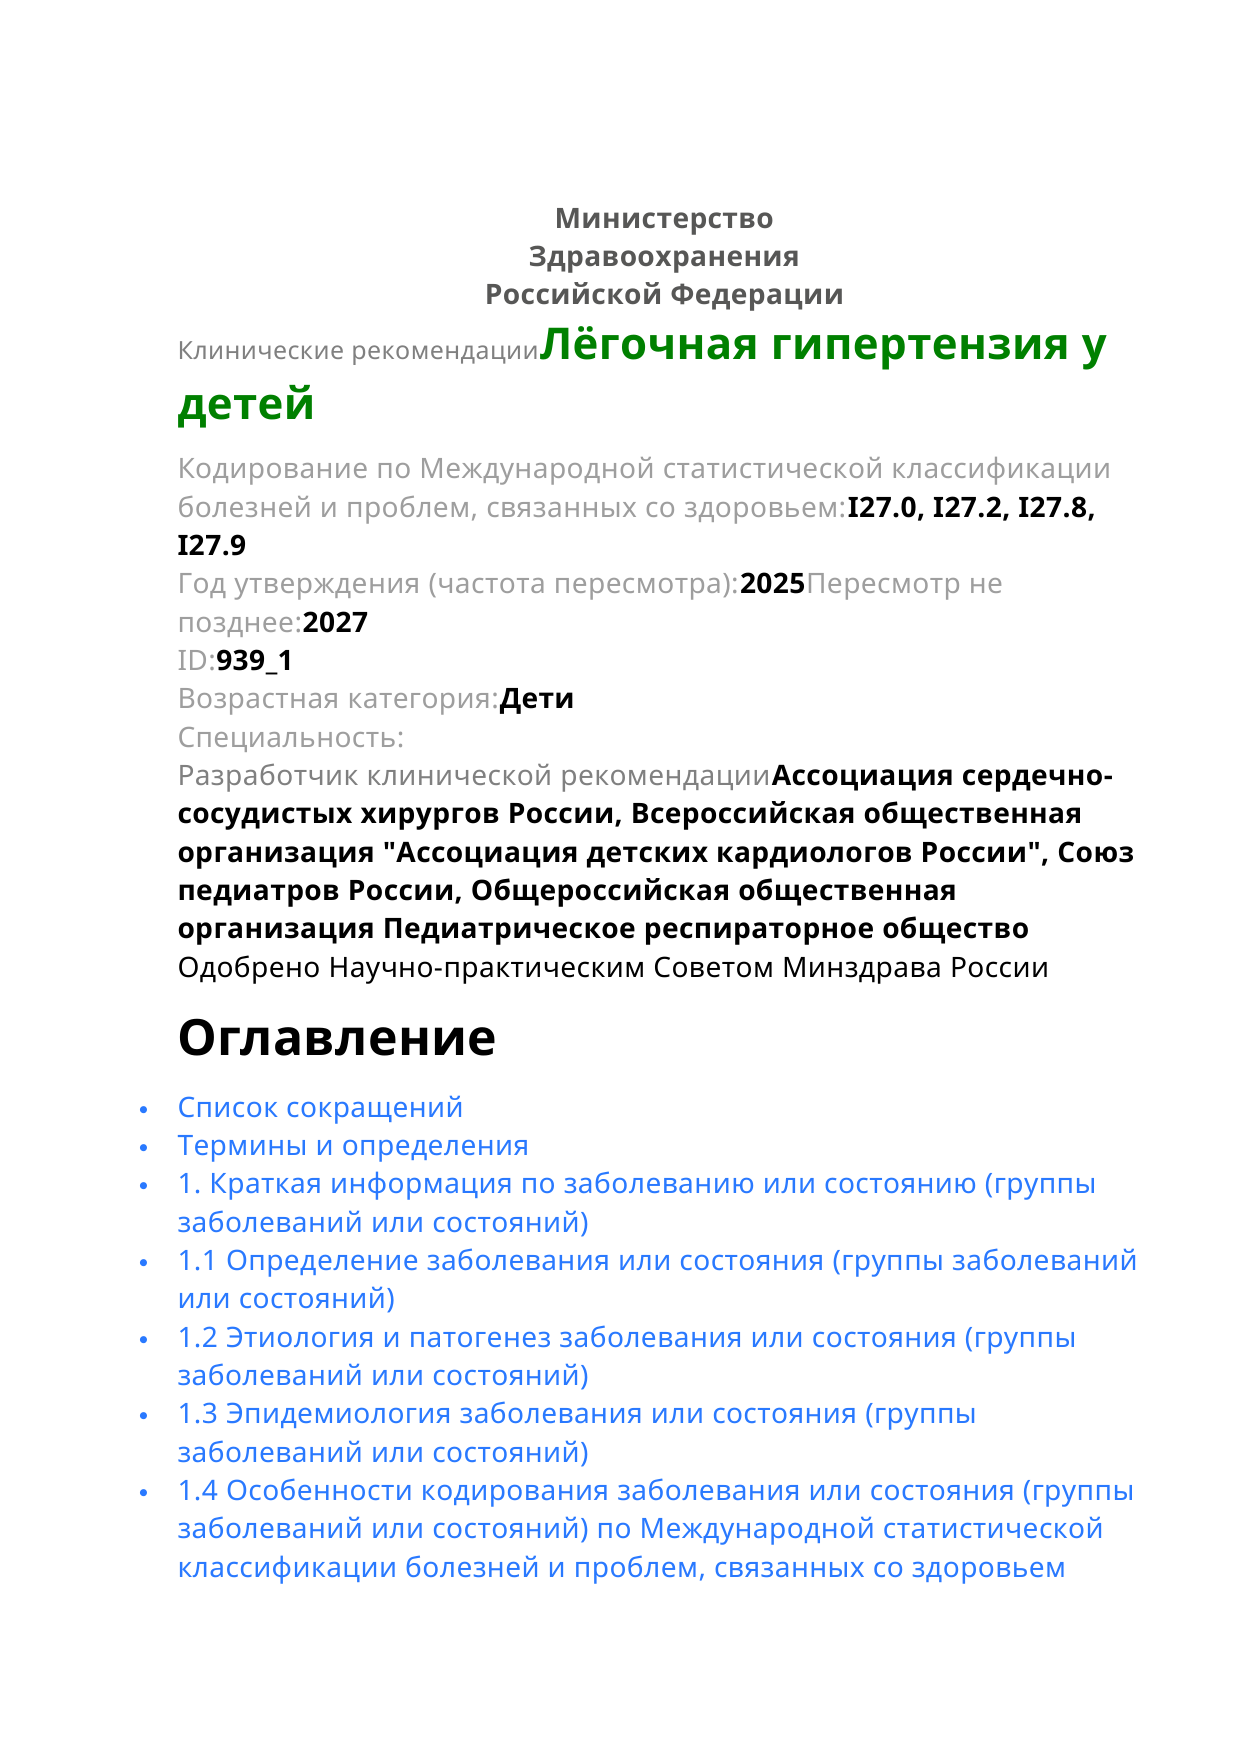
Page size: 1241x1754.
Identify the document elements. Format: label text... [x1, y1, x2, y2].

list Термины и определения [140, 1125, 1152, 1164]
text Кодирование по Международной статистической классификации болезней и проблем, связанных со здоровьем:I27.0, I27.2, I27.8, I27.9 [177, 449, 1152, 564]
text Возрастная категория:Дети [177, 679, 1152, 717]
list 1.3 Эпидемиология заболевания или состояния (группы заболеваний или состояний) [140, 1394, 1152, 1470]
text Клинические рекомендацииЛёгочная гипертензия у детей [177, 313, 1152, 432]
list 1. Краткая информация по заболеванию или состоянию (группы заболеваний или состояний) [140, 1164, 1152, 1240]
text Специальность: [177, 717, 1152, 756]
text Разработчик клинической рекомендацииАссоциация сердечно-сосудистых хирургов России, Всероссийская общественная организация "Ассоциация детских кардиологов России", Союз педиатров России, Общероссийская общественная организация Педиатрическое респираторное общество [177, 756, 1152, 947]
list 1.4 Особенности кодирования заболевания или состояния (группы заболеваний или состояний) по Международной статистической классификации болезней и проблем, связанных со здоровьем [140, 1470, 1152, 1585]
list 1.2 Этиология и патогенез заболевания или состояния (группы заболеваний или состояний) [140, 1317, 1152, 1394]
list 1.1 Определение заболевания или состояния (группы заболеваний или состояний) [140, 1240, 1152, 1317]
text Оглавление [177, 1002, 1152, 1070]
text ID:939_1 [177, 641, 1152, 679]
text Год утверждения (частота пересмотра):2025Пересмотр не позднее:2027 [177, 564, 1152, 641]
text Министерство Здравоохранения Российской Федерации [177, 198, 1152, 313]
list Список сокращений [140, 1087, 1152, 1125]
text Одобрено Научно-практическим Советом Минздрава России [177, 947, 1152, 986]
